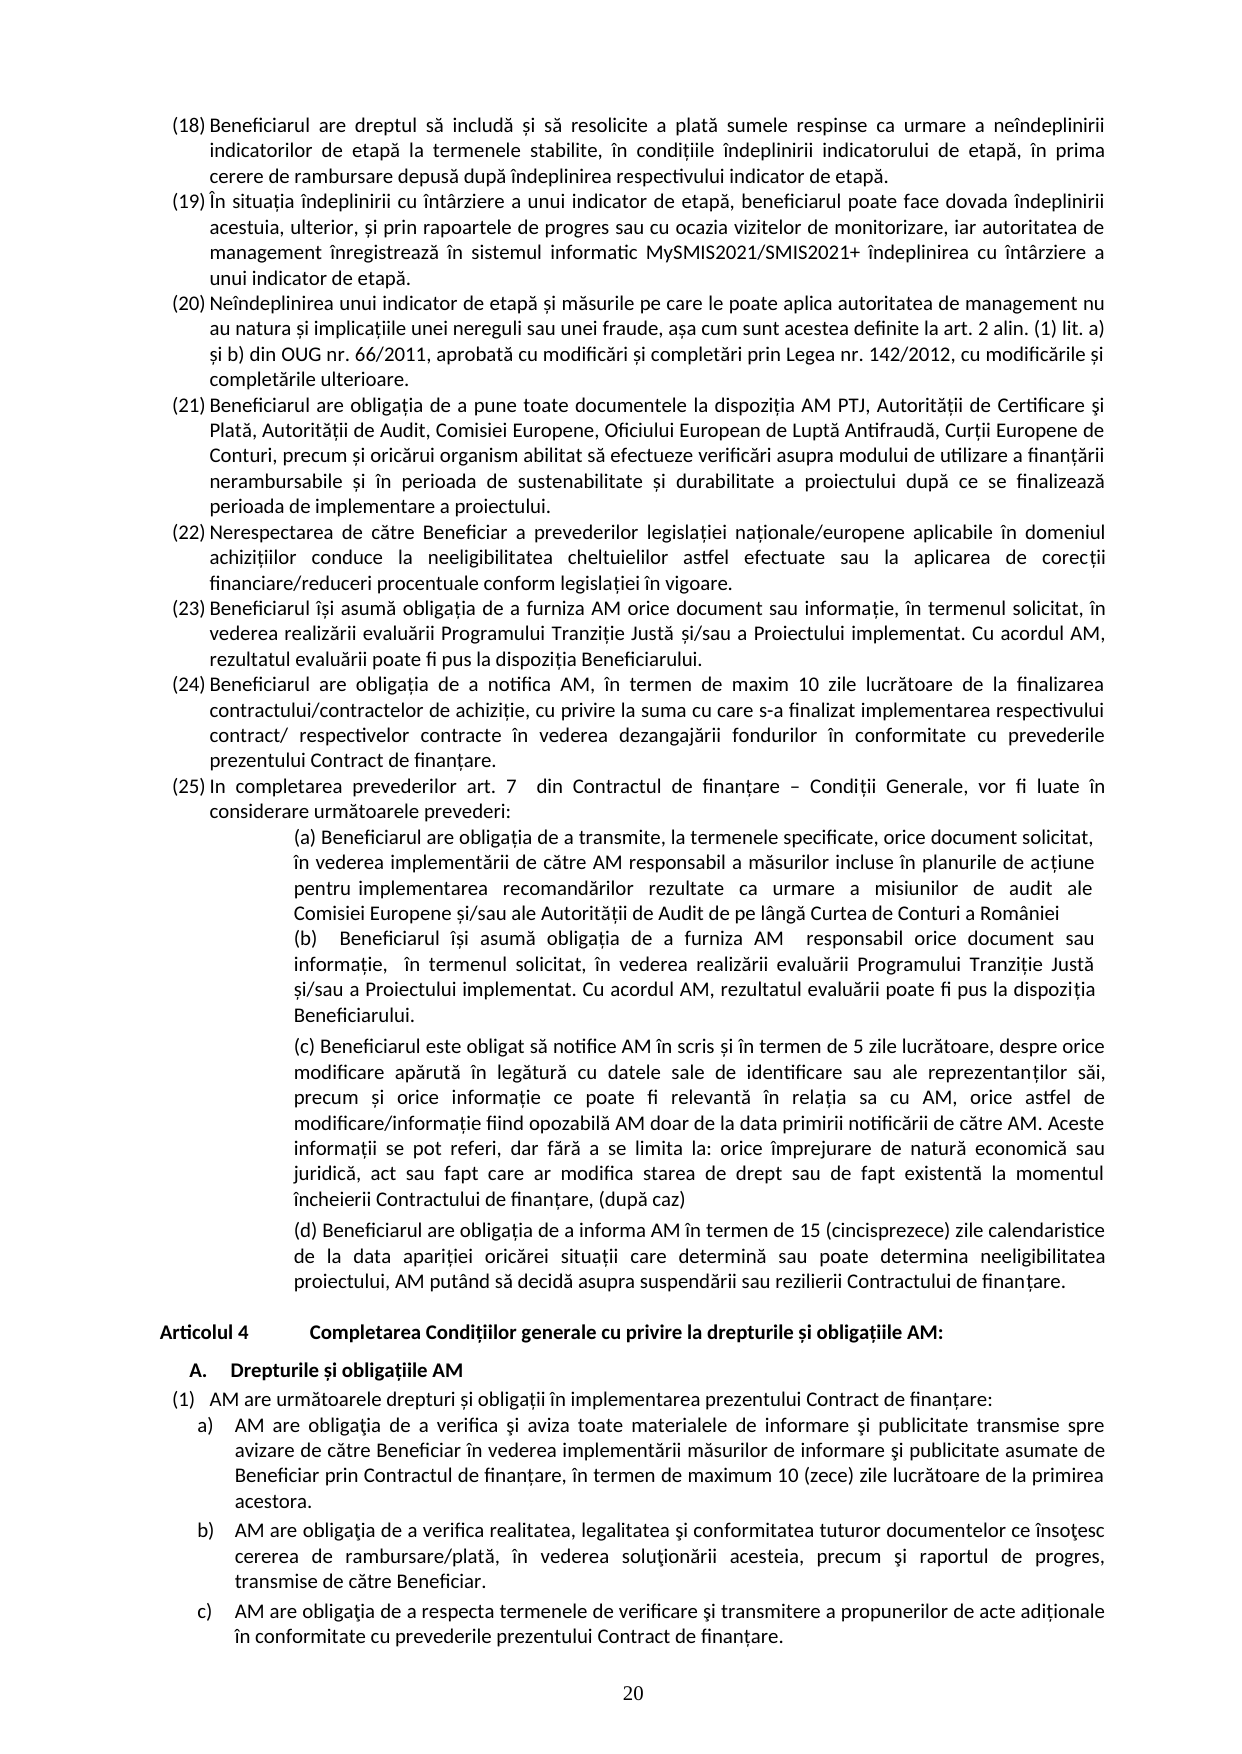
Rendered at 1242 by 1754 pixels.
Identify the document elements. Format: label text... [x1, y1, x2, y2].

text (c) Beneficiarul este obligat să notifice AM în scris şi în termen de 5 zile lucrătoare, despre orice modificare apărută în legătură cu datele sale de identificare sau ale reprezentanţilor săi, precum şi orice informaţie ce poate fi relevantă în relaţia sa cu AM, orice astfel de modificare/informaţie fiind opozabilă AM doar de la data primirii notificării de către AM. Aceste informaţii se pot referi, dar fără a se limita la: orice împrejurare de natură economică sau juridică, act sau fapt care ar modifica starea de drept sau de fapt existentă la momentul încheierii Contractului de finanţare, (după caz) [293, 1033, 1106, 1211]
list In completarea prevederilor art. 7 din Contractul de finanțare – Condiţii Generale, vor fi luate în considerare următoarele prevederi: [172, 773, 1106, 824]
list Nerespectarea de către Beneficiar a prevederilor legislaţiei naţionale/europene aplicabile în domeniul achiziţiilor conduce la neeligibilitatea cheltuielilor astfel efectuate sau la aplicarea de corecţii financiare/reduceri procentuale conform legislaţiei în vigoare. [172, 519, 1106, 595]
list (b) Beneficiarul îşi asumă obligaţia de a furniza AM responsabil orice document sau informaţie, în termenul solicitat, în vederea realizării evaluării Programului Tranziție Justă şi/sau a Proiectului implementat. Cu acordul AM, rezultatul evaluării poate fi pus la dispoziţia Beneficiarului. [293, 926, 1096, 1027]
list Beneficiarul are obligația de a notifica AM, în termen de maxim 10 zile lucrătoare de la finalizarea contractului/contractelor de achiziție, cu privire la suma cu care s-a finalizat implementarea respectivului contract/ respectivelor contracte în vederea dezangajării fondurilor în conformitate cu prevederile prezentului Contract de finanțare. [172, 671, 1106, 773]
list Beneficiarul are dreptul să includă și să resolicite a plată sumele respinse ca urmare a neîndeplinirii indicatorilor de etapă la termenele stabilite, în condițiile îndeplinirii indicatorului de etapă, în prima cerere de rambursare depusă după îndeplinirea respectivului indicator de etapă. [172, 112, 1106, 188]
list AM are obligaţia de a verifica realitatea, legalitatea şi conformitatea tuturor documentelor ce însoţesc cererea de rambursare/plată, în vederea soluţionării acesteia, precum şi raportul de progres, transmise de către Beneficiar. [197, 1518, 1106, 1594]
text (d) Beneficiarul are obligaţia de a informa AM în termen de 15 (cincisprezece) zile calendaristice de la data apariţiei oricărei situaţii care determină sau poate determina neeligibilitatea proiectului, AM putând să decidă asupra suspendării sau rezilierii Contractului de finanţare. [293, 1218, 1106, 1294]
list AM are obligaţia de a verifica şi aviza toate materialele de informare şi publicitate transmise spre avizare de către Beneficiar în vederea implementării măsurilor de informare şi publicitate asumate de Beneficiar prin Contractul de finanțare, în termen de maximum 10 (zece) zile lucrătoare de la primirea acestora. [197, 1412, 1106, 1513]
list AM are obligaţia de a respecta termenele de verificare şi transmitere a propunerilor de acte adiționale în conformitate cu prevederile prezentului Contract de finanțare. [197, 1598, 1106, 1649]
list Beneficiarul îşi asumă obligaţia de a furniza AM orice document sau informaţie, în termenul solicitat, în vederea realizării evaluării Programului Tranziție Justă şi/sau a Proiectului implementat. Cu acordul AM, rezultatul evaluării poate fi pus la dispoziţia Beneficiarului. [172, 595, 1106, 671]
list AM are următoarele drepturi și obligații în implementarea prezentului Contract de finanțare: [172, 1386, 1106, 1412]
list (a) Beneficiarul are obligaţia de a transmite, la termenele specificate, orice document solicitat, în vederea implementării de către AM responsabil a măsurilor incluse în planurile de acţiune pentru implementarea recomandărilor rezultate ca urmare a misiunilor de audit ale Comisiei Europene şi/sau ale Autorităţii de Audit de pe lângă Curtea de Conturi a României [293, 824, 1096, 926]
list Beneficiarul are obligația de a pune toate documentele la dispoziția AM PTJ, Autorității de Certificare şi Plată, Autorității de Audit, Comisiei Europene, Oficiului European de Luptă Antifraudă, Curții Europene de Conturi, precum și oricărui organism abilitat să efectueze verificări asupra modului de utilizare a finanțării nerambursabile și în perioada de sustenabilitate și durabilitate a proiectului după ce se finalizează perioada de implementare a proiectului. [172, 392, 1106, 519]
list Drepturile și obligațiile AM [189, 1357, 1106, 1382]
list Completarea Condițiilor generale cu privire la drepturile și obligațiile AM: [159, 1319, 1106, 1344]
list În situația îndeplinirii cu întârziere a unui indicator de etapă, beneficiarul poate face dovada îndeplinirii acestuia, ulterior, și prin rapoartele de progres sau cu ocazia vizitelor de monitorizare, iar autoritatea de management înregistrează în sistemul informatic MySMIS2021/SMIS2021+ îndeplinirea cu întârziere a unui indicator de etapă. [172, 188, 1106, 290]
list Neîndeplinirea unui indicator de etapă și măsurile pe care le poate aplica autoritatea de management nu au natura și implicațiile unei nereguli sau unei fraude, așa cum sunt acestea definite la art. 2 alin. (1) lit. a) și b) din OUG nr. 66/2011, aprobată cu modificări și completări prin Legea nr. 142/2012, cu modificările și completările ulterioare. [172, 290, 1106, 392]
